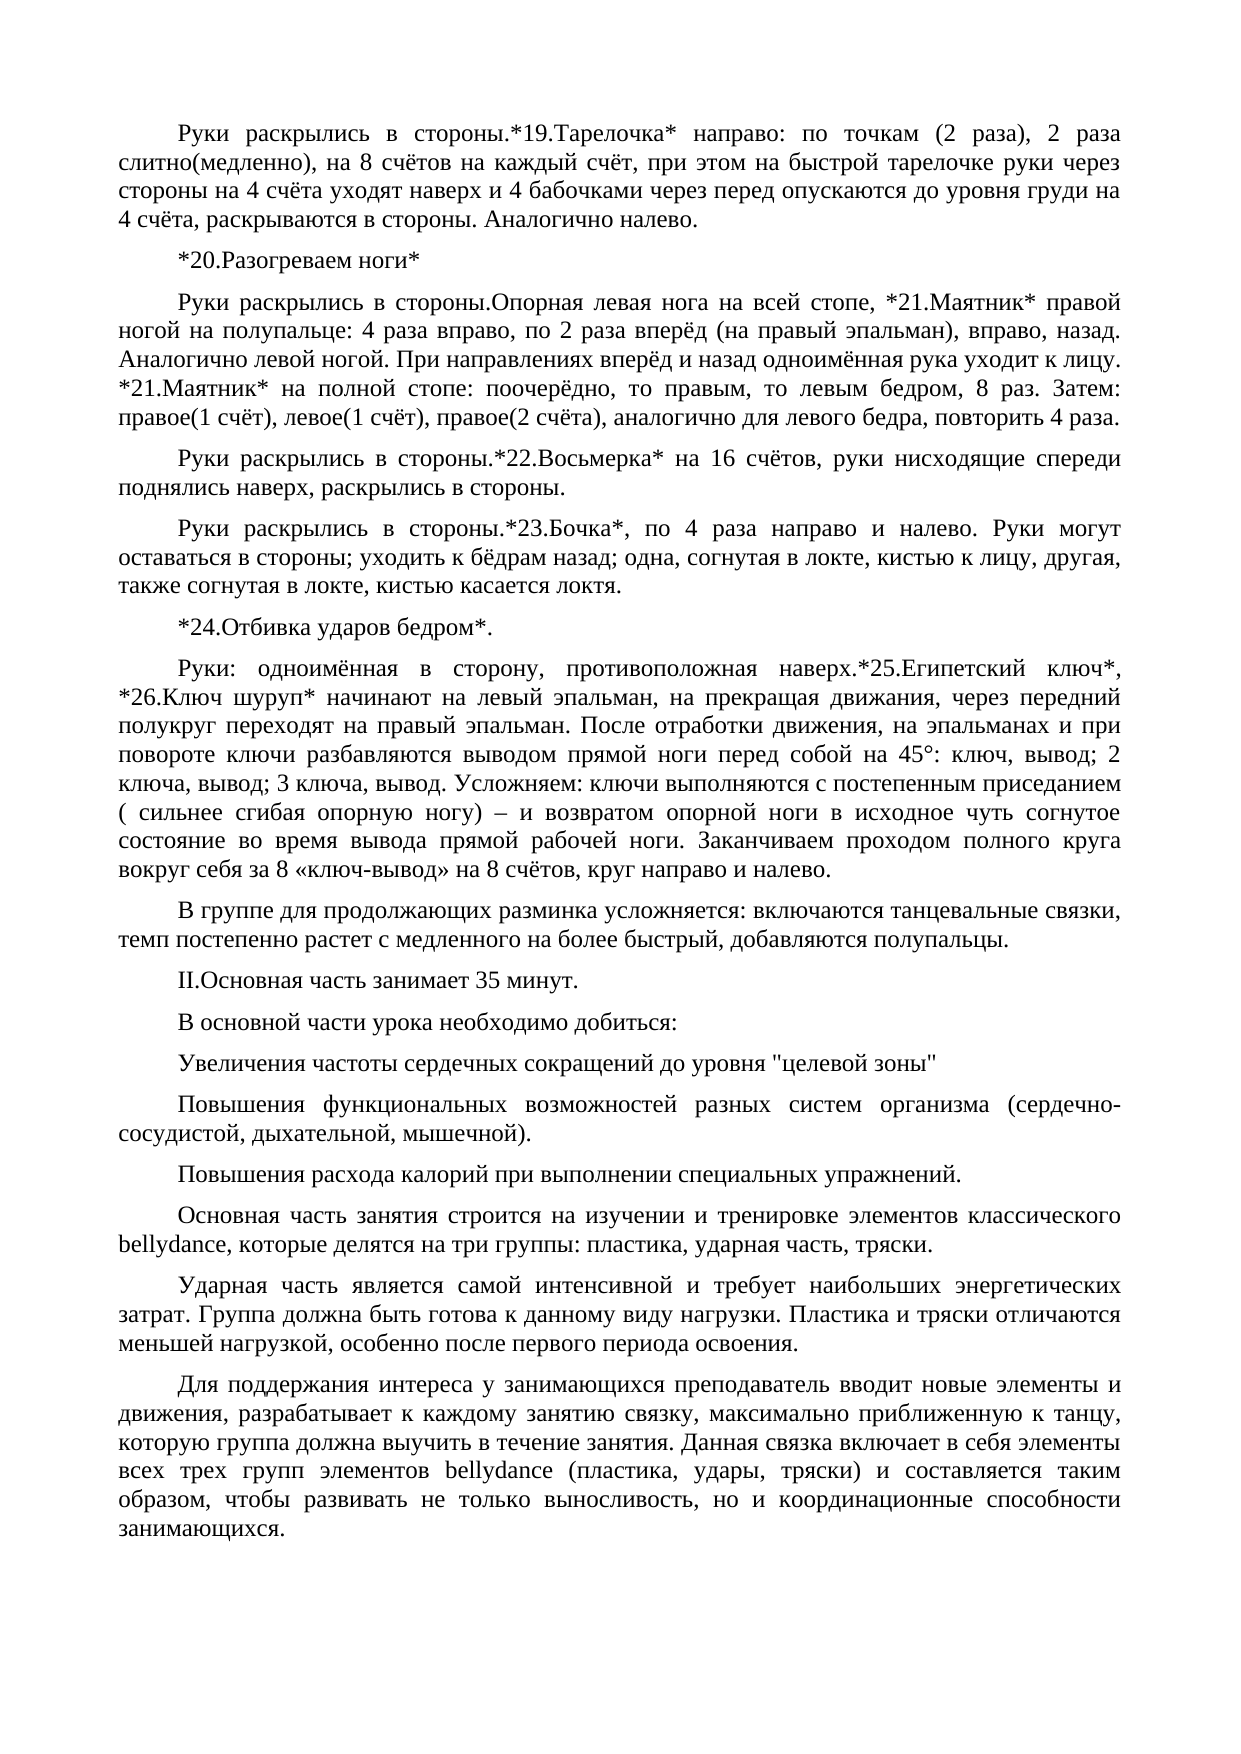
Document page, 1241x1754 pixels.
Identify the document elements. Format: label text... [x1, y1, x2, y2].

text Руки: одноимённая в сторону, противоположная наверх.*25.Египетский ключ*, *26.Ключ шуруп* начинают на левый эпальман, на прекращая движания, через передний полукруг переходят на правый эпальман. После отработки движения, на эпальманах и при повороте ключи разбавляются выводом прямой ноги перед собой на 45°: ключ, вывод; 2 ключа, вывод; 3 ключа, вывод. Усложняем: ключи выполняются с постепенным приседанием ( сильнее сгибая опорную ногу) – и возвратом опорной ноги в исходное чуть согнутое состояние во время вывода прямой рабочей ноги. Заканчиваем проходом полного круга вокруг себя за 8 «ключ-вывод» на 8 счётов, круг направо и налево. [118, 653, 1122, 883]
text II.Основная часть занимает 35 минут. [118, 966, 1122, 994]
text Руки раскрылись в стороны.*23.Бочка*, по 4 раза направо и налево. Руки могут оставаться в стороны; уходить к бёдрам назад; одна, согнутая в локте, кистью к лицу, другая, также согнутая в локте, кистью касается локтя. [118, 513, 1122, 599]
text Ударная часть является самой интенсивной и требует наибольших энергетических затрат. Группа должна быть готова к данному виду нагрузки. Пластика и тряски отличаются меньшей нагрузкой, особенно после первого периода освоения. [118, 1271, 1122, 1357]
text Повышения расхода калорий при выполнении специальных упражнений. [118, 1159, 1122, 1188]
text *24.Отбивка ударов бедром*. [118, 612, 1122, 641]
text Руки раскрылись в стороны.Опорная левая нога на всей стопе, *21.Маятник* правой ногой на полупальце: 4 раза вправо, по 2 раза вперёд (на правый эпальман), вправо, назад. Аналогично левой ногой. При направлениях вперёд и назад одноимённая рука уходит к лицу. *21.Маятник* на полной стопе: поочерёдно, то правым, то левым бедром, 8 раз. Затем: правое(1 счёт), левое(1 счёт), правое(2 счёта), аналогично для левого бедра, повторить 4 раза. [118, 287, 1122, 431]
text В основной части урока необходимо добиться: [118, 1007, 1122, 1036]
text Руки раскрылись в стороны.*19.Тарелочка* направо: по точкам (2 раза), 2 раза слитно(медленно), на 8 счётов на каждый счёт, при этом на быстрой тарелочке руки через стороны на 4 счёта уходят наверх и 4 бабочками через перед опускаются до уровня груди на 4 счёта, раскрываются в стороны. Аналогично налево. [118, 118, 1122, 233]
text Для поддержания интереса у занимающихся преподаватель вводит новые элементы и движения, разрабатывает к каждому занятию связку, максимально приближенную к танцу, которую группа должна выучить в течение занятия. Данная связка включает в себя элементы всех трех групп элементов bellydance (пластика, удары, тряски) и составляется таким образом, чтобы развивать не только выносливость, но и координационные способности занимающихся. [118, 1369, 1122, 1542]
text В группе для продолжающих разминка усложняется: включаются танцевальные связки, темп постепенно растет с медленного на более быстрый, добавляются полупальцы. [118, 896, 1122, 953]
text *20.Разогреваем ноги* [118, 246, 1122, 274]
text Основная часть занятия строится на изучении и тренировке элементов классического bellydance, которые делятся на три группы: пластика, ударная часть, тряски. [118, 1201, 1122, 1258]
text Руки раскрылись в стороны.*22.Восьмерка* на 16 счётов, руки нисходящие спереди поднялись наверх, раскрылись в стороны. [118, 443, 1122, 501]
text Повышения функциональных возможностей разных систем организма (сердечно-сосудистой, дыхательной, мышечной). [118, 1089, 1122, 1147]
text Увеличения частоты сердечных сокращений до уровня "целевой зоны" [118, 1048, 1122, 1077]
